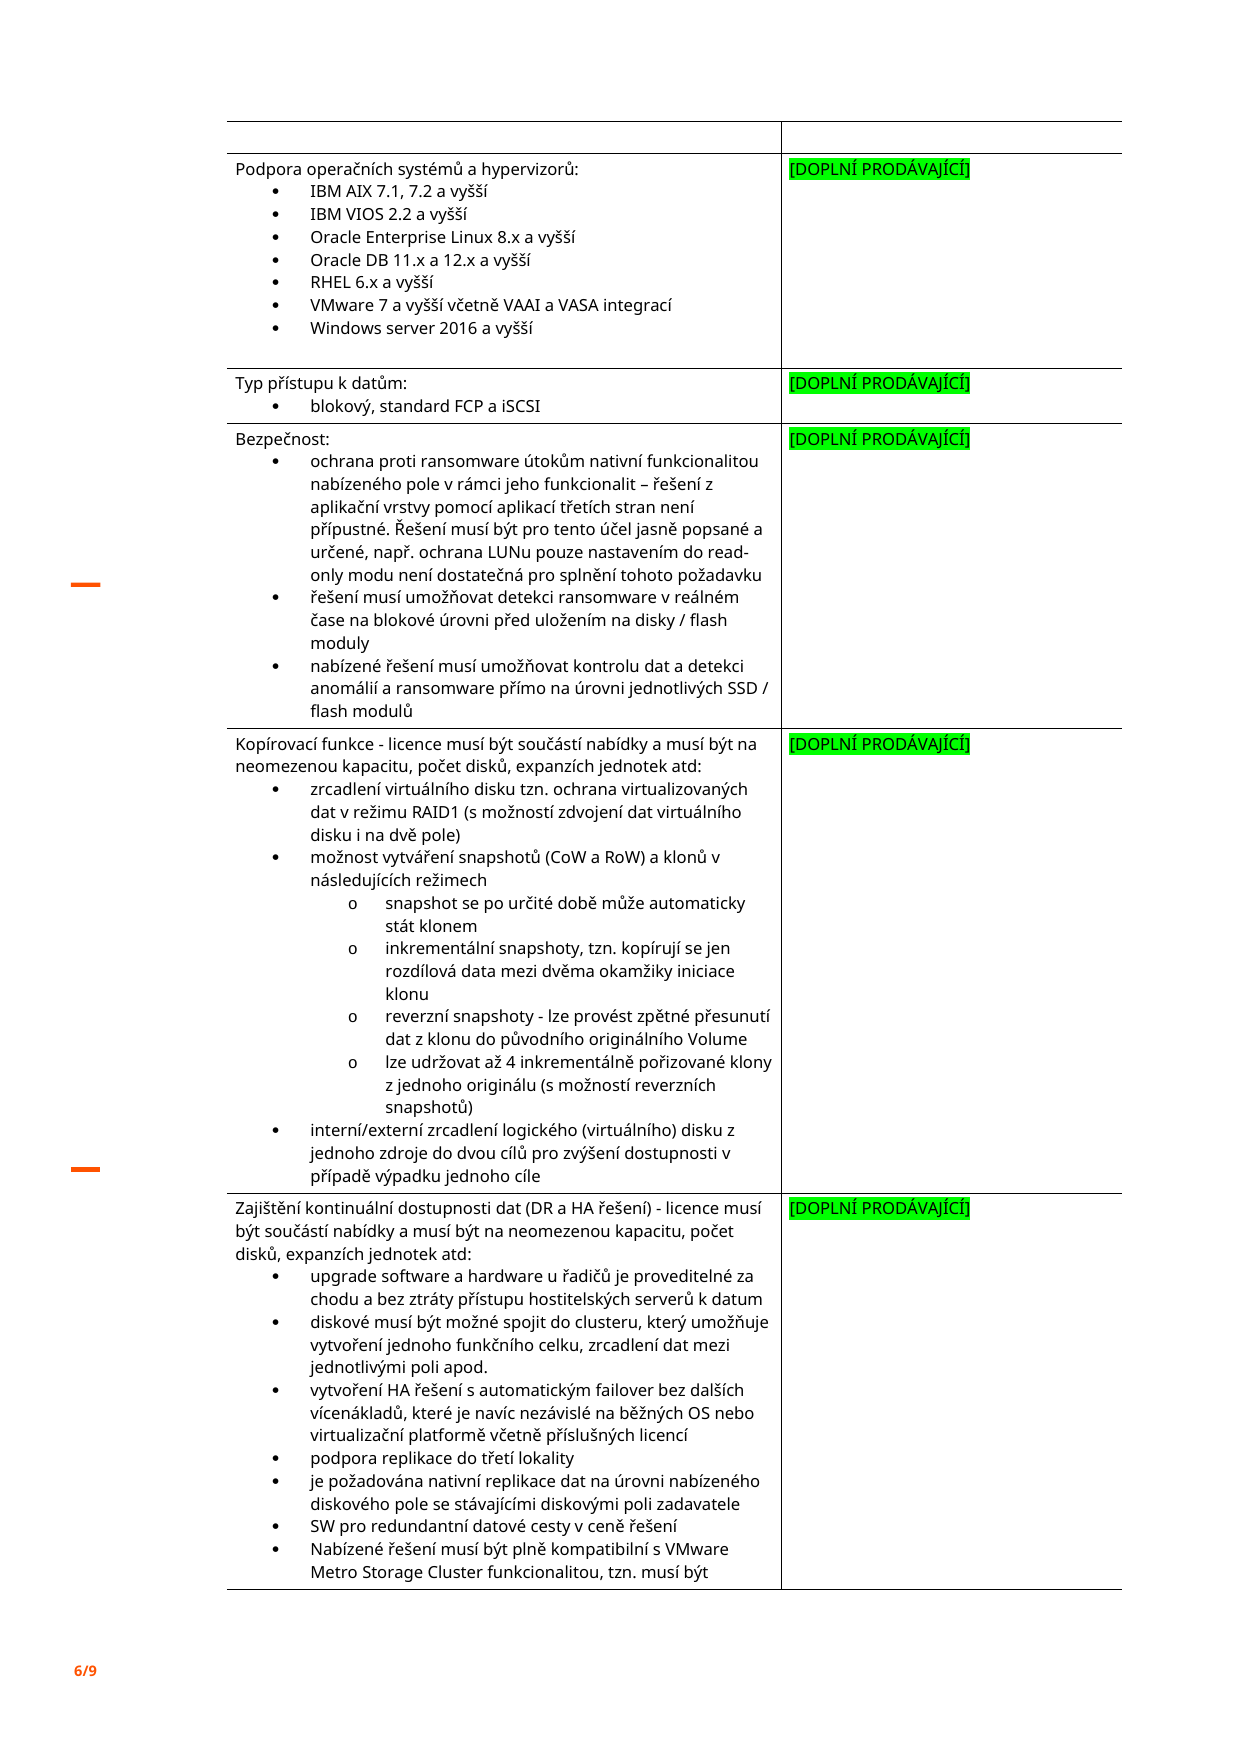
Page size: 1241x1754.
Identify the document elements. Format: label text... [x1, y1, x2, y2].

table_cell [DOPLNÍ PRODÁVAJÍCÍ] [782, 369, 1122, 423]
table_cell Bezpečnost: ochrana proti ransomware útokům nativní funkcionalitou nabízeného pole v rámci jeho funkcionalit – řešení z aplikační vrstvy pomocí aplikací třetích stran není přípustné. Řešení musí být pro tento účel jasně popsané a určené, např. ochrana LUNu pouze nastavením do read-only modu není dostatečná pro splnění tohoto požadavku řešení musí umožňovat detekci ransomware v reálném čase na blokové úrovni před uložením na disky / flash moduly nabízené řešení musí umožňovat kontrolu dat a detekci anomálií a ransomware přímo na úrovni jednotlivých SSD / flash modulů [227, 424, 781, 728]
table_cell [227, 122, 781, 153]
table_cell Podpora operačních systémů a hypervizorů: IBM AIX 7.1, 7.2 a vyšší IBM VIOS 2.2 a vyšší Oracle Enterprise Linux 8.x a vyšší Oracle DB 11.x a 12.x a vyšší RHEL 6.x a vyšší VMware 7 a vyšší včetně VAAI a VASA integrací Windows server 2016 a vyšší [227, 154, 781, 368]
table_cell Typ přístupu k datům: blokový, standard FCP a iSCSI [227, 369, 781, 423]
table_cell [782, 122, 1122, 153]
table_cell [DOPLNÍ PRODÁVAJÍCÍ] [782, 729, 1122, 1193]
table_cell [DOPLNÍ PRODÁVAJÍCÍ] [782, 424, 1122, 728]
table_cell Kopírovací funkce - licence musí být součástí nabídky a musí být na neomezenou kapacitu, počet disků, expanzích jednotek atd: zrcadlení virtuálního disku tzn. ochrana virtualizovaných dat v režimu RAID1 (s možností zdvojení dat virtuálního disku i na dvě pole) možnost vytváření snapshotů (CoW a RoW) a klonů v následujících režimech snapshot se po určité době může automaticky stát klonem inkrementální snapshoty, tzn. kopírují se jen rozdílová data mezi dvěma okamžiky iniciace klonu reverzní snapshoty - lze provést zpětné přesunutí dat z klonu do původního originálního Volume lze udržovat až 4 inkrementálně pořizované klony z jednoho originálu (s možností reverzních snapshotů) interní/externí zrcadlení logického (virtuálního) disku z jednoho zdroje do dvou cílů pro zvýšení dostupnosti v případě výpadku jednoho cíle [227, 729, 781, 1193]
table_cell [DOPLNÍ PRODÁVAJÍCÍ] [782, 154, 1122, 368]
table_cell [782, 1194, 1122, 1589]
